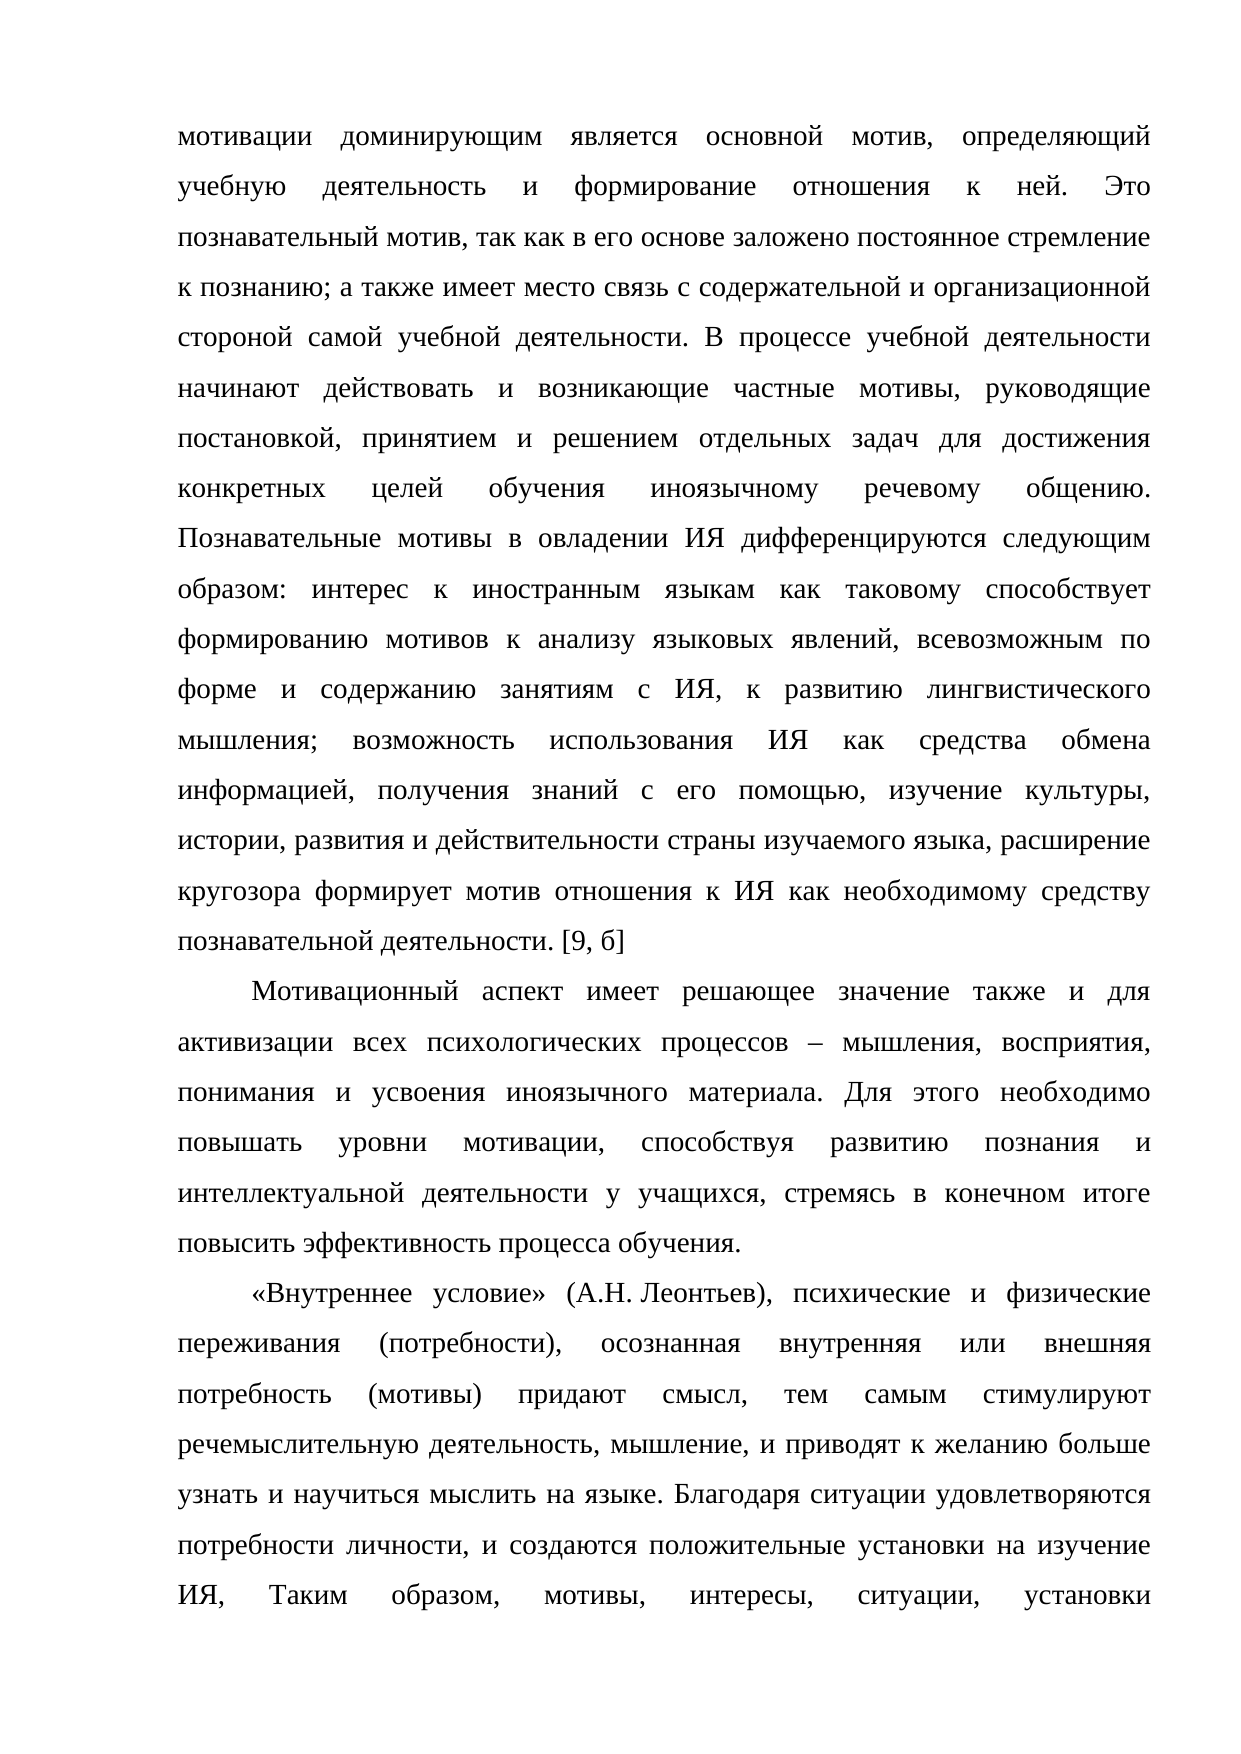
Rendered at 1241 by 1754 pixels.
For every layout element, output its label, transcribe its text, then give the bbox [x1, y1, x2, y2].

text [177, 1275, 1152, 1611]
text Мотивационный аспект имеет решающее значение также и для активизации всех психологических процессов – мышления, восприятия, понимания и усвоения иноязычного материала. Для этого необходимо повышать уровни мотивации, способствуя развитию познания и интеллектуальной деятельности у учащихся, стремясь в конечном итоге повысить эффективность процесса обучения. [177, 973, 1152, 1258]
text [177, 118, 1152, 957]
